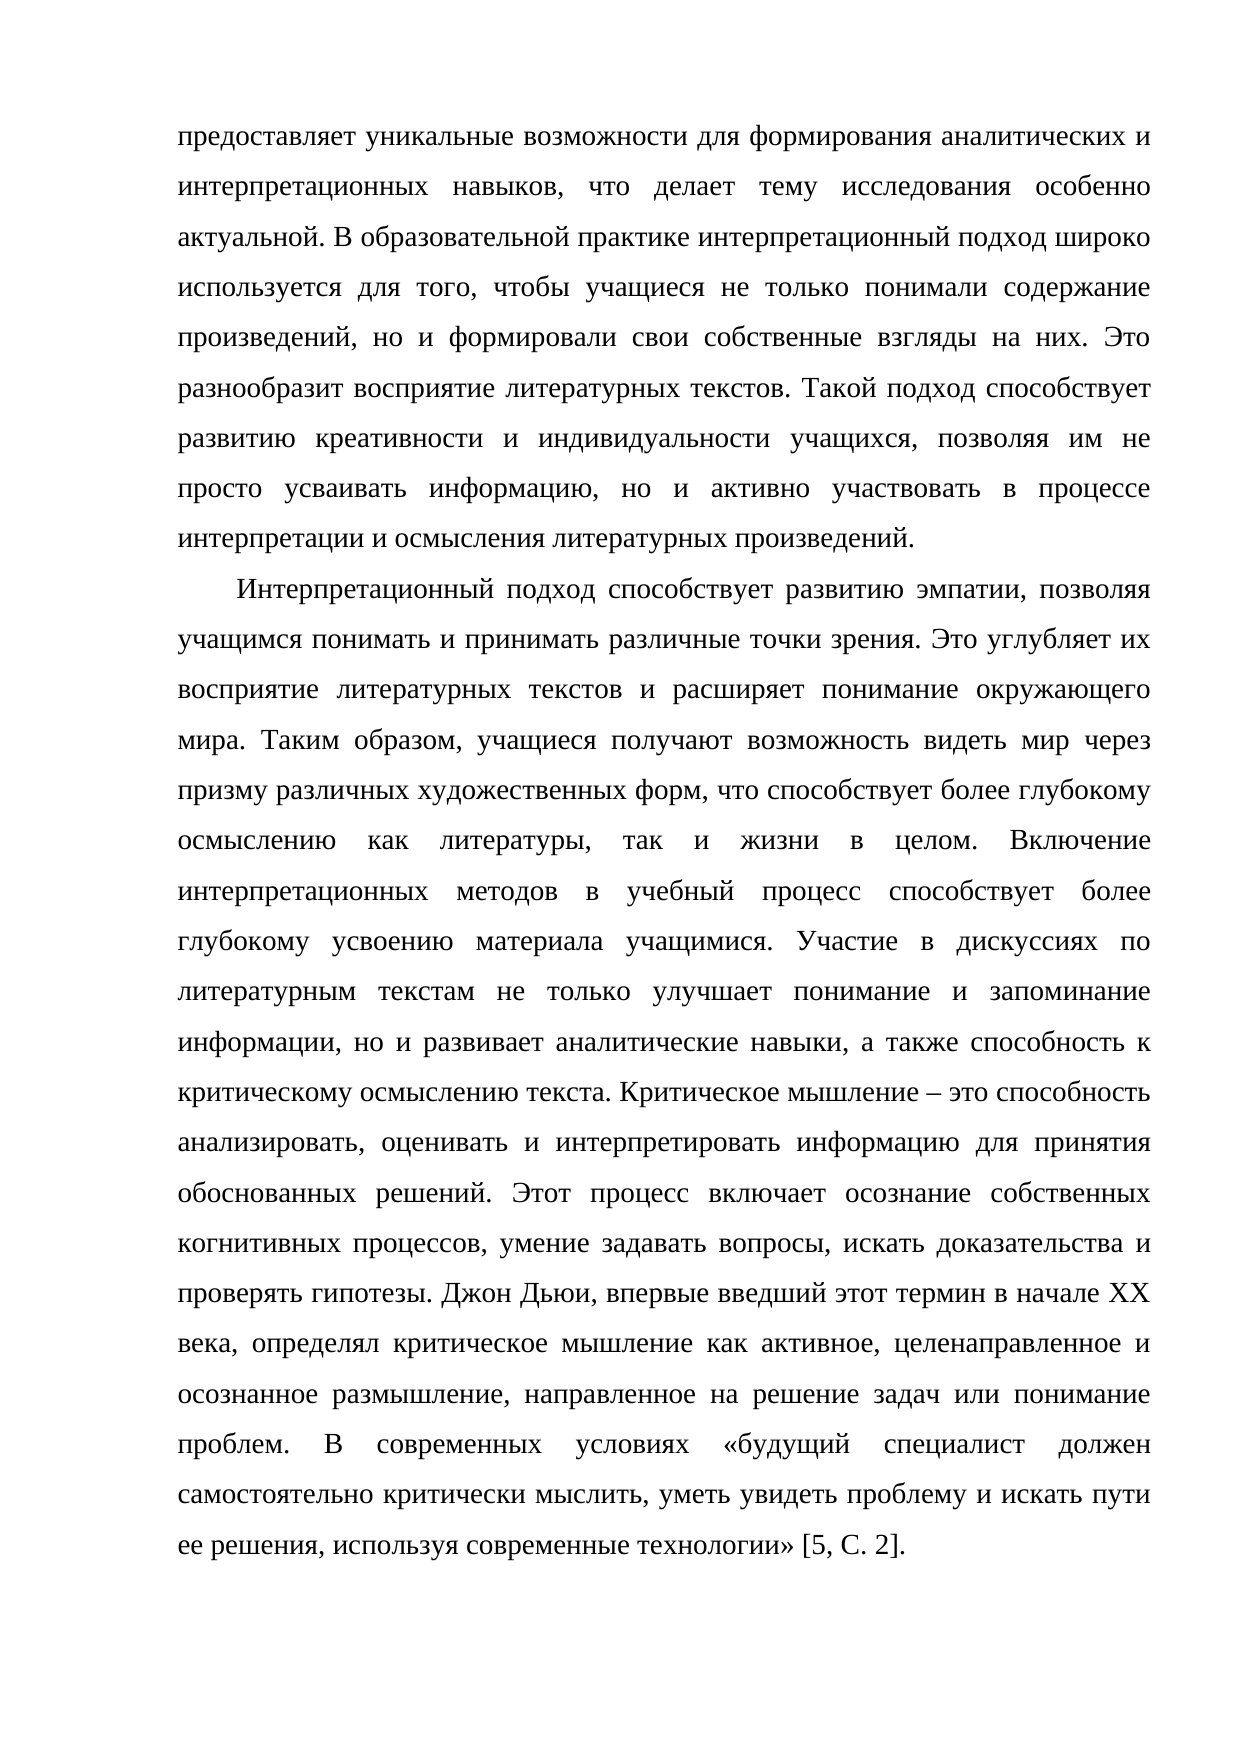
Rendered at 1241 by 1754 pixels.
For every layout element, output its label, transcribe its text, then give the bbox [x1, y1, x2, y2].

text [177, 118, 1152, 554]
text Интерпретационный подход способствует развитию эмпатии, позволяя учащимся понимать и принимать различные точки зрения. Это углубляет их восприятие литературных текстов и расширяет понимание окружающего мира. Таким образом, учащиеся получают возможность видеть мир через призму различных художественных форм, что способствует более глубокому осмыслению как литературы, так и жизни в целом. Включение интерпретационных методов в учебный процесс способствует более глубокому усвоению материала учащимися. Участие в дискуссиях по литературным текстам не только улучшает понимание и запоминание информации, но и развивает аналитические навыки, а также способность к критическому осмыслению текста. Критическое мышление – это способность анализировать, оценивать и интерпретировать информацию для принятия обоснованных решений. Этот процесс включает осознание собственных когнитивных процессов, умение задавать вопросы, искать доказательства и проверять гипотезы. Джон Дьюи, впервые введший этот термин в начале XX века, определял критическое мышление как активное, целенаправленное и осознанное размышление, направленное на решение задач или понимание проблем. В современных условиях «будущий специалист должен самостоятельно критически мыслить, уметь увидеть проблему и искать пути ее решения, используя современные технологии» [5, С. 2]. [177, 571, 1152, 1560]
